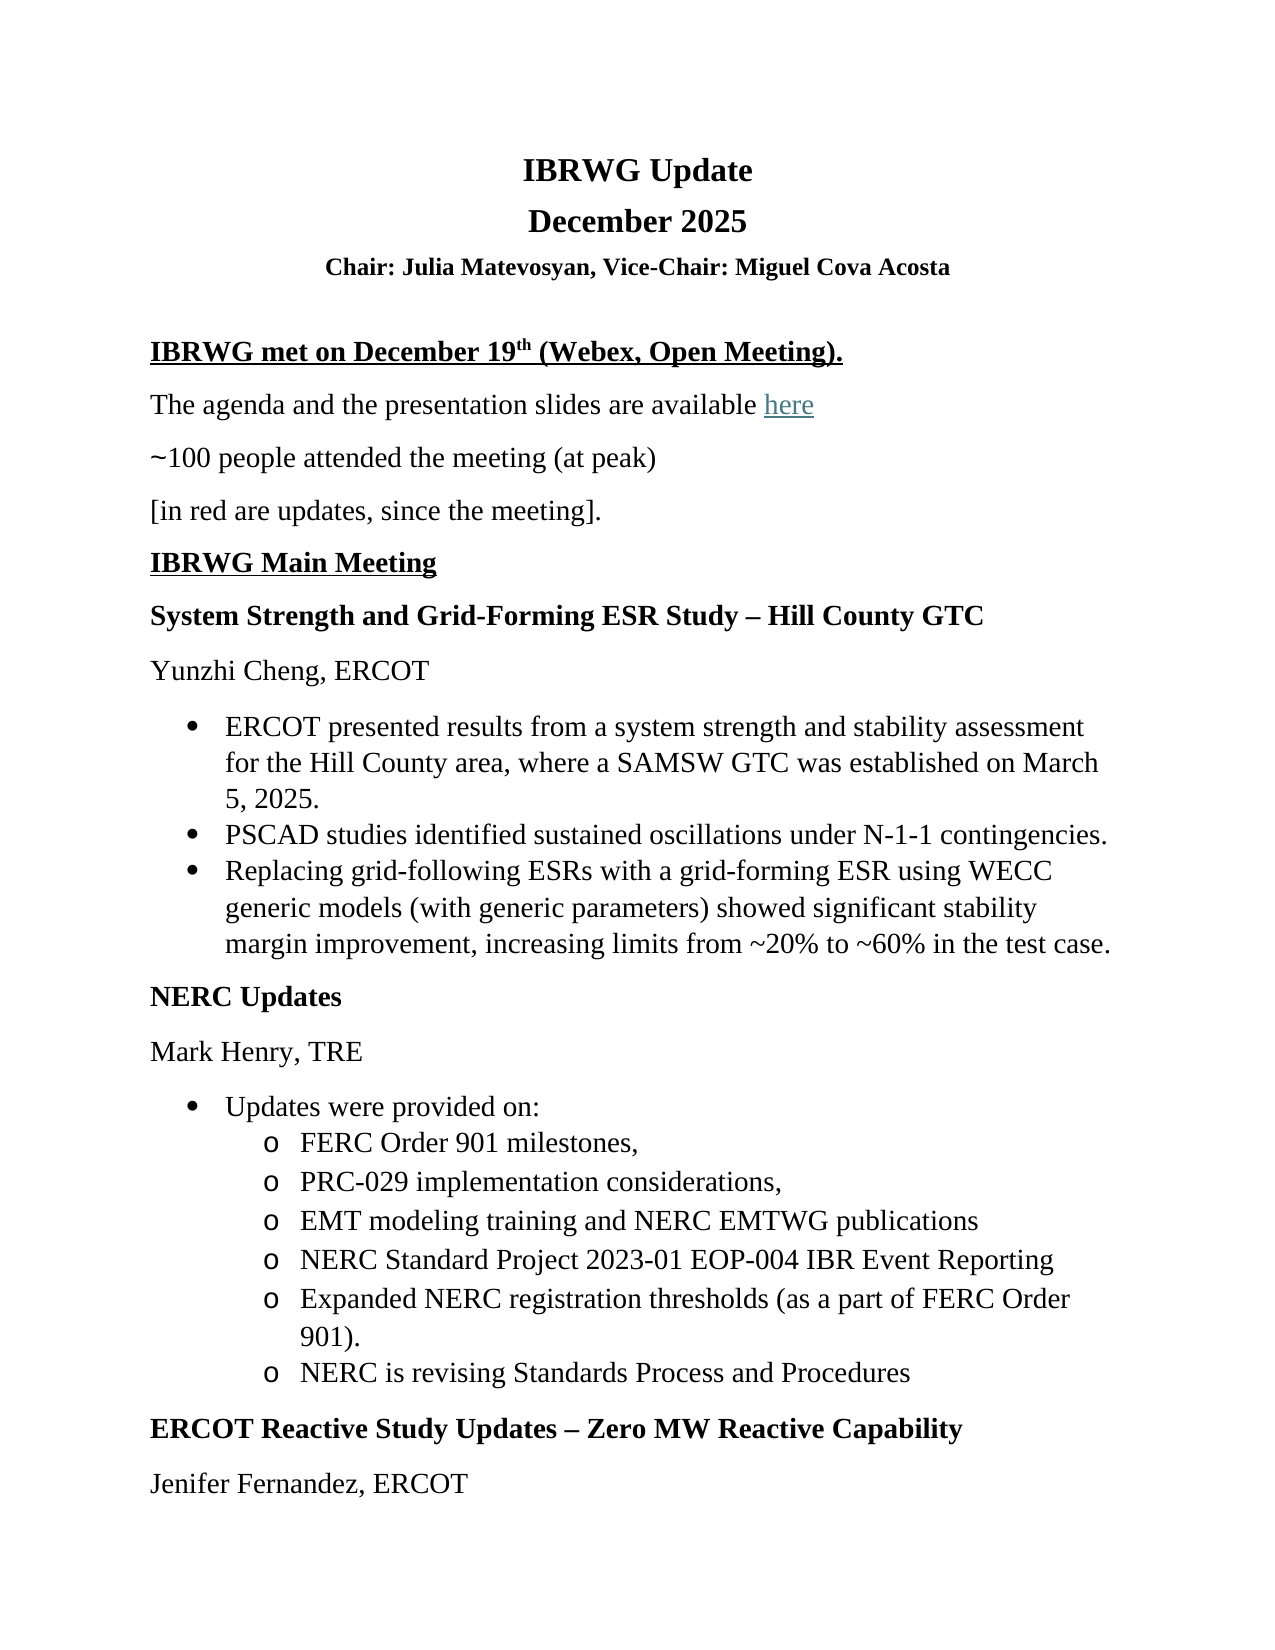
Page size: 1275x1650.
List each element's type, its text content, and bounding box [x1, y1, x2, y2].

list ERCOT presented results from a system strength and stability assessment for the Hill County area, where a SAMSW GTC was established on March 5, 2025. [187, 709, 1125, 815]
text December 2025 [150, 201, 1125, 239]
text ERCOT Reactive Study Updates – Zero MW Reactive Capability [150, 1411, 1125, 1445]
list Expanded NERC registration thresholds (as a part of FERC Order 901). [262, 1281, 1125, 1353]
text Jenifer Fernandez, ERCOT [150, 1466, 1125, 1500]
text [in red are updates, since the meeting]. [150, 493, 1125, 526]
text NERC Updates [150, 979, 1125, 1012]
list FERC Order 901 milestones, [262, 1125, 1125, 1161]
text Chair: Julia Matevosyan, Vice-Chair: Miguel Cova Acosta [150, 252, 1125, 280]
list Updates were provided on: [187, 1089, 1125, 1123]
text IBRWG Update [150, 150, 1125, 188]
list PRC-029 implementation considerations, [262, 1164, 1125, 1200]
text Yunzhi Cheng, ERCOT [150, 653, 1125, 687]
text The agenda and the presentation slides are available here [150, 387, 1125, 421]
list PSCAD studies identified sustained oscillations under N-1-1 contingencies. [187, 817, 1125, 851]
list Replacing grid-following ESRs with a grid-forming ESR using WECC generic models (with generic parameters) showed significant stability margin improvement, increasing limits from ~20% to ~60% in the test case. [187, 853, 1125, 959]
text System Strength and Grid-Forming ESR Study – Hill County GTC [150, 598, 1125, 632]
text IBRWG Main Meeting [150, 546, 1125, 579]
text IBRWG met on December 19th (Webex, Open Meeting). [150, 334, 1125, 368]
list EMT modeling training and NERC EMTWG publications [262, 1203, 1125, 1239]
list NERC is revising Standards Process and Procedures [262, 1356, 1125, 1392]
text Mark Henry, TRE [150, 1034, 1125, 1067]
text ~100 people attended the meeting (at peak) [150, 440, 1125, 473]
list NERC Standard Project 2023-01 EOP-004 IBR Event Reporting [262, 1242, 1125, 1278]
